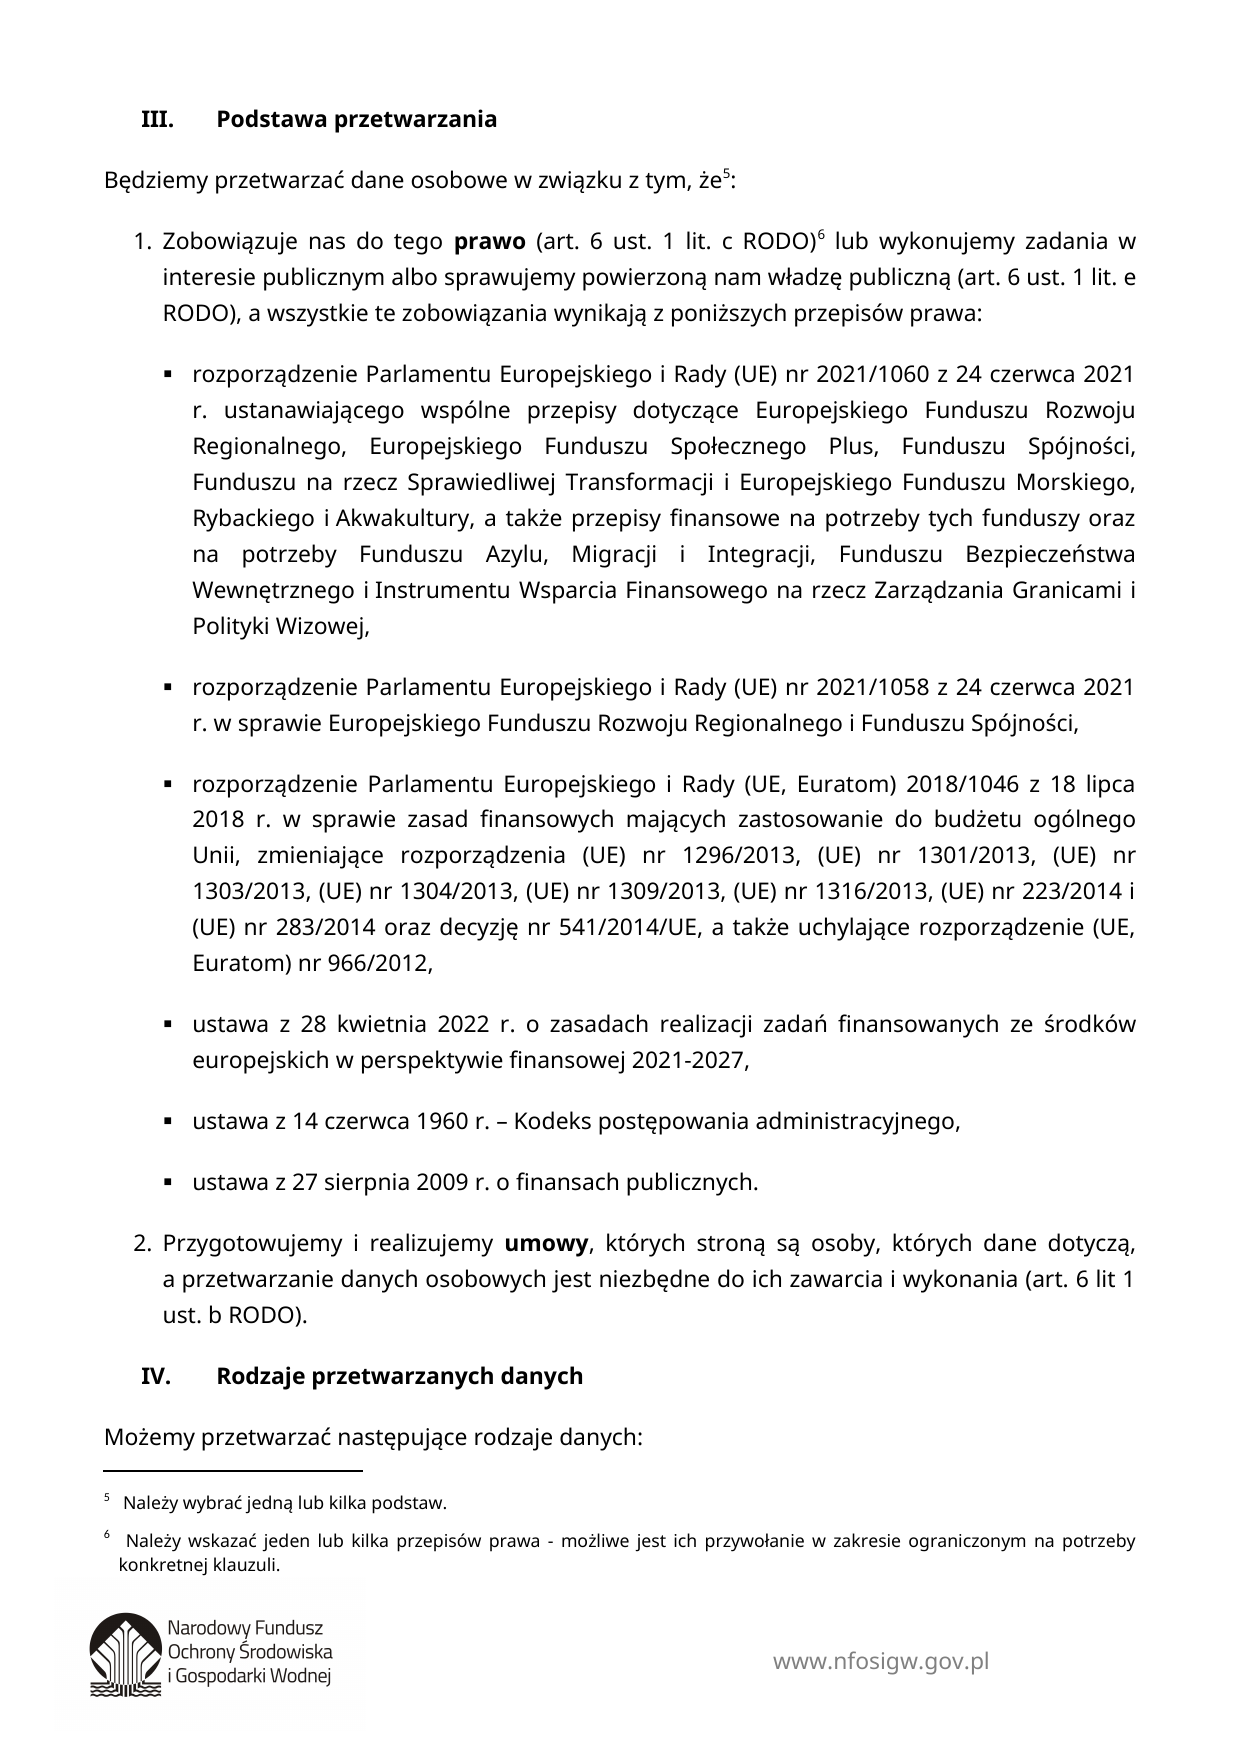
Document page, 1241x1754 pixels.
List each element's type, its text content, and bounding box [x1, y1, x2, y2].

list Zobowiązuje nas do tego prawo (art. 6 ust. 1 lit. c RODO) lub wykonujemy zadania w interesie publicznym albo sprawujemy powierzoną nam władzę publiczną (art. 6 ust. 1 lit. e RODO), a wszystkie te zobowiązania wynikają z poniższych przepisów prawa: [133, 225, 1137, 328]
list rozporządzenie Parlamentu Europejskiego i Rady (UE) nr 2021/1058 z 24 czerwca 2021 r. w sprawie Europejskiego Funduszu Rozwoju Regionalnego i Funduszu Spójności, [162, 671, 1137, 738]
list Podstawa przetwarzania [141, 103, 1137, 135]
list rozporządzenie Parlamentu Europejskiego i Rady (UE) nr 2021/1060 z 24 czerwca 2021 r. ustanawiającego wspólne przepisy dotyczące Europejskiego Funduszu Rozwoju Regionalnego, Europejskiego Funduszu Społecznego Plus, Funduszu Spójności, Funduszu na rzecz Sprawiedliwej Transformacji i Europejskiego Funduszu Morskiego, Rybackiego i Akwakultury, a także przepisy finansowe na potrzeby tych funduszy oraz na potrzeby Funduszu Azylu, Migracji i Integracji, Funduszu Bezpieczeństwa Wewnętrznego i Instrumentu Wsparcia Finansowego na rzecz Zarządzania Granicami i Polityki Wizowej, [162, 358, 1137, 641]
list ustawa z 14 czerwca 1960 r. – Kodeks postępowania administracyjnego, [162, 1105, 1137, 1136]
text Możemy przetwarzać następujące rodzaje danych: [103, 1421, 1137, 1452]
list ustawa z 28 kwietnia 2022 r. o zasadach realizacji zadań finansowanych ze środków europejskich w perspektywie finansowej 2021-2027, [162, 1008, 1137, 1075]
text Będziemy przetwarzać dane osobowe w związku z tym, że: [103, 164, 1137, 196]
list Przygotowujemy i realizujemy umowy, których stroną są osoby, których dane dotyczą, a przetwarzanie danych osobowych jest niezbędne do ich zawarcia i wykonania (art. 6 lit 1 ust. b RODO). [133, 1227, 1137, 1330]
list Rodzaje przetwarzanych danych [141, 1360, 1137, 1391]
list rozporządzenie Parlamentu Europejskiego i Rady (UE, Euratom) 2018/1046 z 18 lipca 2018 r. w sprawie zasad finansowych mających zastosowanie do budżetu ogólnego Unii, zmieniające rozporządzenia (UE) nr 1296/2013, (UE) nr 1301/2013, (UE) nr 1303/2013, (UE) nr 1304/2013, (UE) nr 1309/2013, (UE) nr 1316/2013, (UE) nr 223/2014 i (UE) nr 283/2014 oraz decyzję nr 541/2014/UE, a także uchylające rozporządzenie (UE, Euratom) nr 966/2012, [162, 767, 1137, 978]
picture [53, 1577, 366, 1731]
list ustawa z 27 sierpnia 2009 r. o finansach publicznych. [162, 1166, 1137, 1197]
